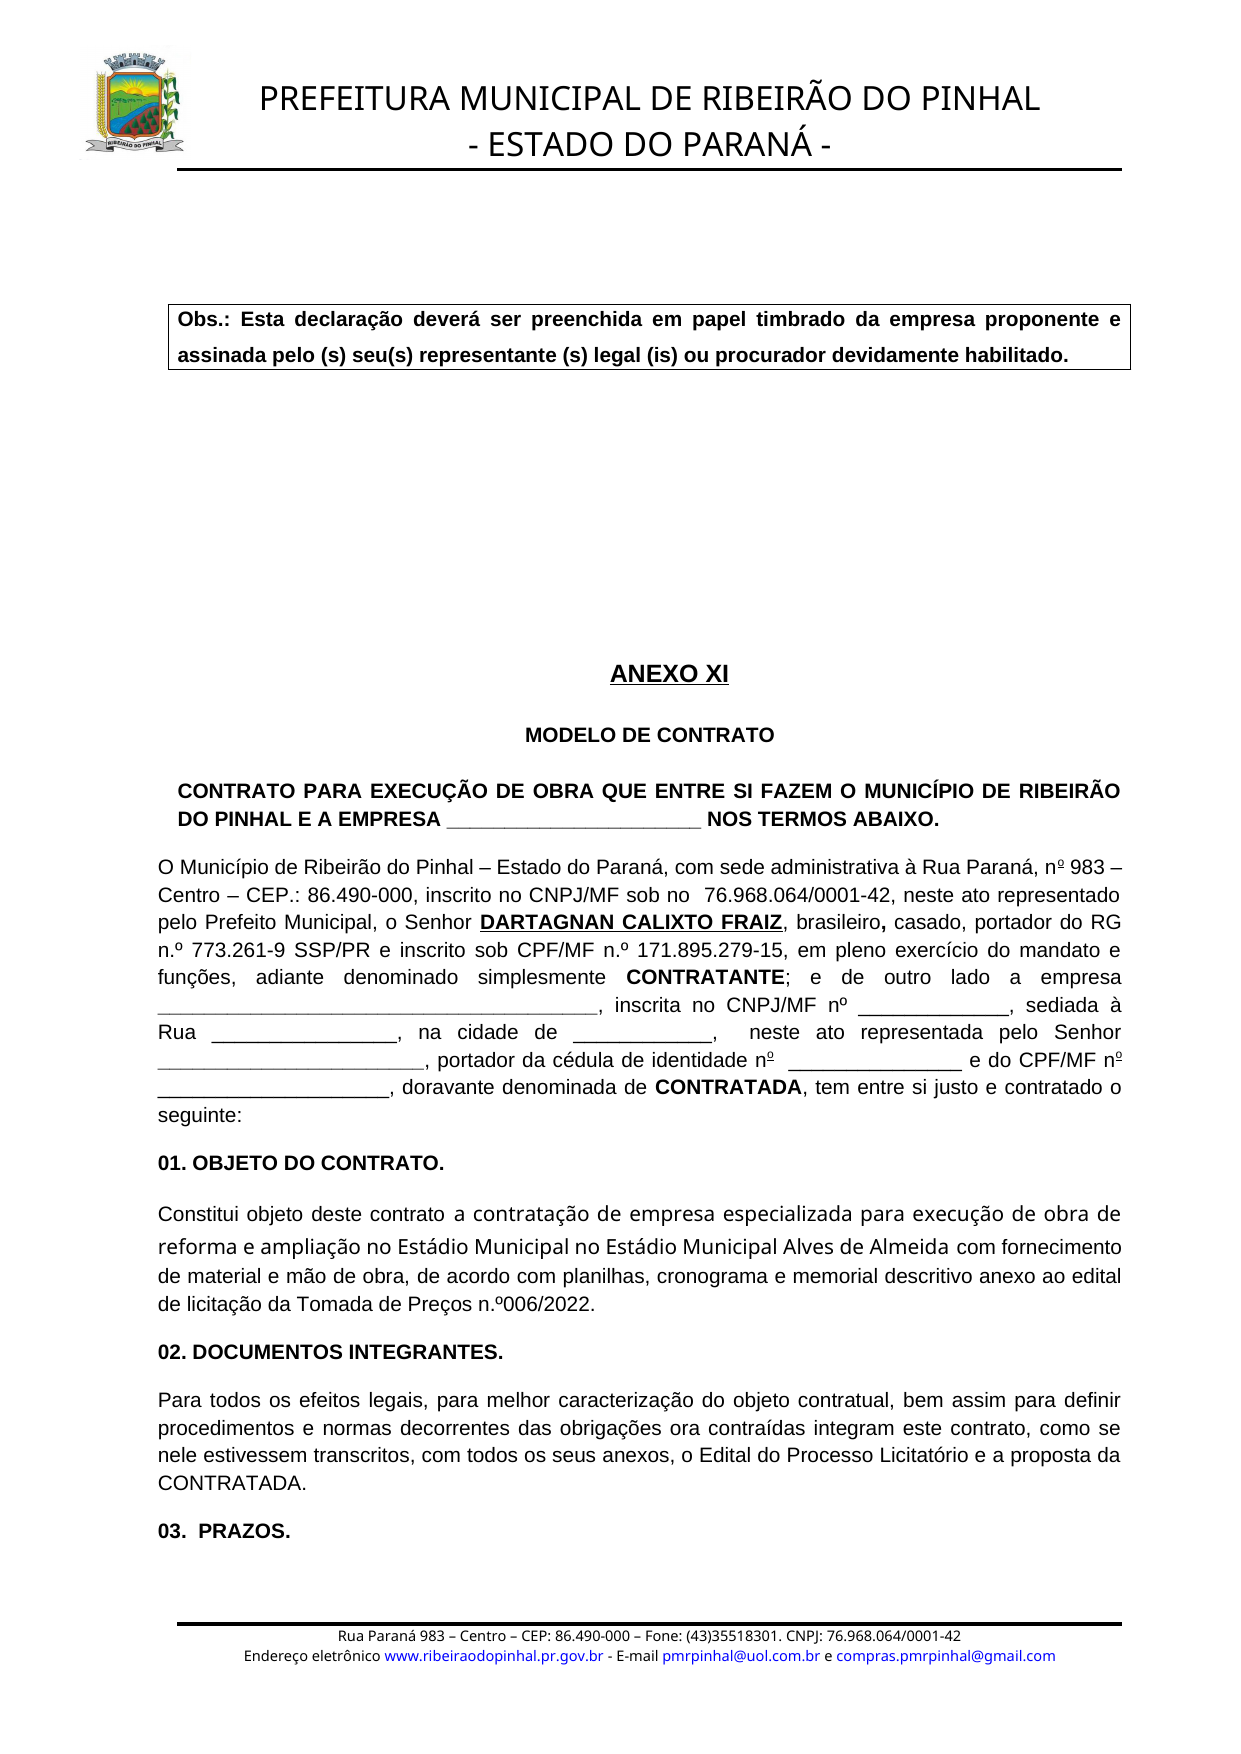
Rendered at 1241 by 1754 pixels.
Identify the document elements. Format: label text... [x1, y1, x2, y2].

picture [79, 45, 192, 160]
text 03. PRAZOS. [158, 1519, 1122, 1543]
text ANEXO XI [177, 658, 1161, 687]
text Constitui objeto deste contrato a contratação de empresa especializada para execução de obra de reforma e ampliação no Estádio Municipal no Estádio Municipal Alves de Almeida com fornecimento de material e mão de obra, de acordo com planilhas, cronograma e memorial descritivo anexo ao edital de licitação da Tomada de Preços n.º006/2022. [158, 1199, 1122, 1315]
text O Município de Ribeirão do Pinhal – Estado do Paraná, com sede administrativa à Rua Paraná, no 983 – Centro – CEP.: 86.490-000, inscrito no CNPJ/MF sob no 76.968.064/0001-42, neste ato representado pelo Prefeito Municipal, o Senhor DARTAGNAN CALIXTO FRAIZ, brasileiro, casado, portador do RG n.º 773.261-9 SSP/PR e inscrito sob CPF/MF n.º 171.895.279-15, em pleno exercício do mandato e funções, adiante denominado simplesmente CONTRATANTE; e de outro lado a empresa ______________________________________, inscrita no CNPJ/MF nº _____________, sediada à Rua ________________, na cidade de ____________, neste ato representada pelo Senhor _______________________, portador da cédula de identidade no _______________ e do CPF/MF no ____________________, doravante denominada de CONTRATADA, tem entre si justo e contratado o seguinte: [158, 855, 1122, 1127]
text Para todos os efeitos legais, para melhor caracterização do objeto contratual, bem assim para definir procedimentos e normas decorrentes das obrigações ora contraídas integram este contrato, como se nele estivessem transcritos, com todos os seus anexos, o Edital do Processo Licitatório e a proposta da CONTRATADA. [158, 1388, 1122, 1494]
text MODELO DE CONTRATO [177, 722, 1122, 746]
text CONTRATO PARA EXECUÇÃO DE OBRA QUE ENTRE SI FAZEM O MUNICÍPIO DE RIBEIRÃO DO PINHAL E A EMPRESA ______________________ NOS TERMOS ABAIXO. [177, 779, 1122, 831]
text 02. DOCUMENTOS INTEGRANTES. [158, 1340, 1122, 1364]
text Obs.: Esta declaração deverá ser preenchida em papel timbrado da empresa proponente e assinada pelo (s) seu(s) representante (s) legal (is) ou procurador devidamente habilitado. [169, 305, 1130, 369]
text 01. OBJETO DO CONTRATO. [158, 1151, 1122, 1175]
